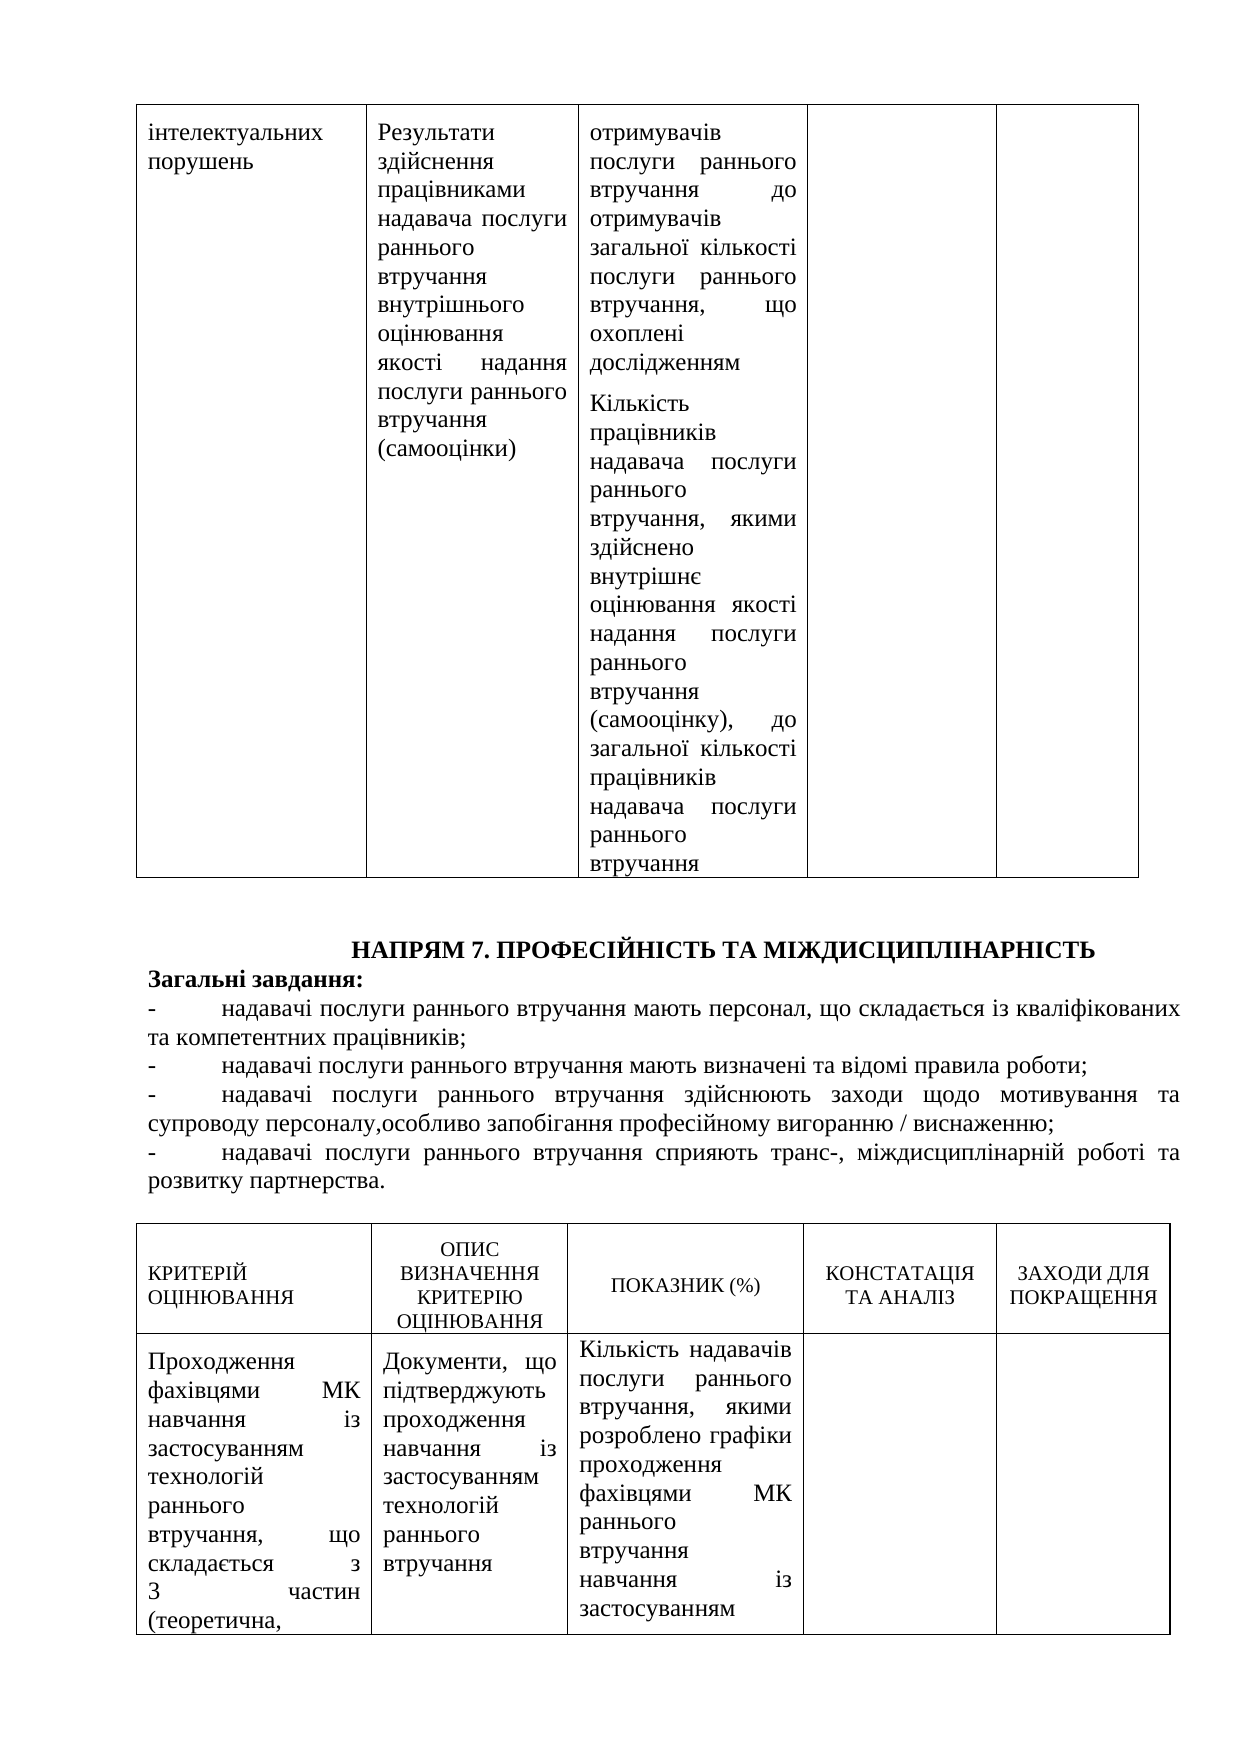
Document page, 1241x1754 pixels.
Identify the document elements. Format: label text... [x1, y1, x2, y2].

text Загальні завдання: [148, 964, 1181, 993]
table_cell [804, 1334, 996, 1634]
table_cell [568, 1334, 803, 1634]
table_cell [579, 105, 807, 877]
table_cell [372, 1334, 567, 1634]
table_cell [997, 1334, 1169, 1634]
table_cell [137, 105, 366, 877]
text НАПРЯМ 7. ПРОФЕСІЙНІСТЬ ТА МІЖДИСЦИПЛІНАРНІСТЬ [148, 936, 1181, 964]
list надавачі послуги раннього втручання здійснюють заходи щодо мотивування та супроводу персоналу,особливо запобігання професійному вигоранню / виснаженню; [148, 1079, 1181, 1137]
list надавачі послуги раннього втручання мають визначені та відомі правила роботи; [148, 1051, 1181, 1079]
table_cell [367, 105, 578, 877]
list надавачі послуги раннього втручання мають персонал, що складається із кваліфікованих та компетентних працівників; [148, 993, 1181, 1051]
table_header ОПИС ВИЗНАЧЕННЯ КРИТЕРІЮ ОЦІНЮВАННЯ [372, 1224, 567, 1333]
table_cell [808, 105, 996, 877]
table_header ПОКАЗНИК (%) [568, 1224, 803, 1333]
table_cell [137, 1334, 371, 1634]
table_cell [997, 105, 1138, 877]
list надавачі послуги раннього втручання сприяють транс-, міждисциплінарній роботі та розвитку партнерства. [148, 1137, 1181, 1194]
table_header ЗАХОДИ ДЛЯ ПОКРАЩЕННЯ [997, 1224, 1169, 1333]
table_header КОНСТАТАЦІЯ ТА АНАЛІЗ [804, 1224, 996, 1333]
table_header КРИТЕРІЙ ОЦІНЮВАННЯ [137, 1224, 371, 1333]
